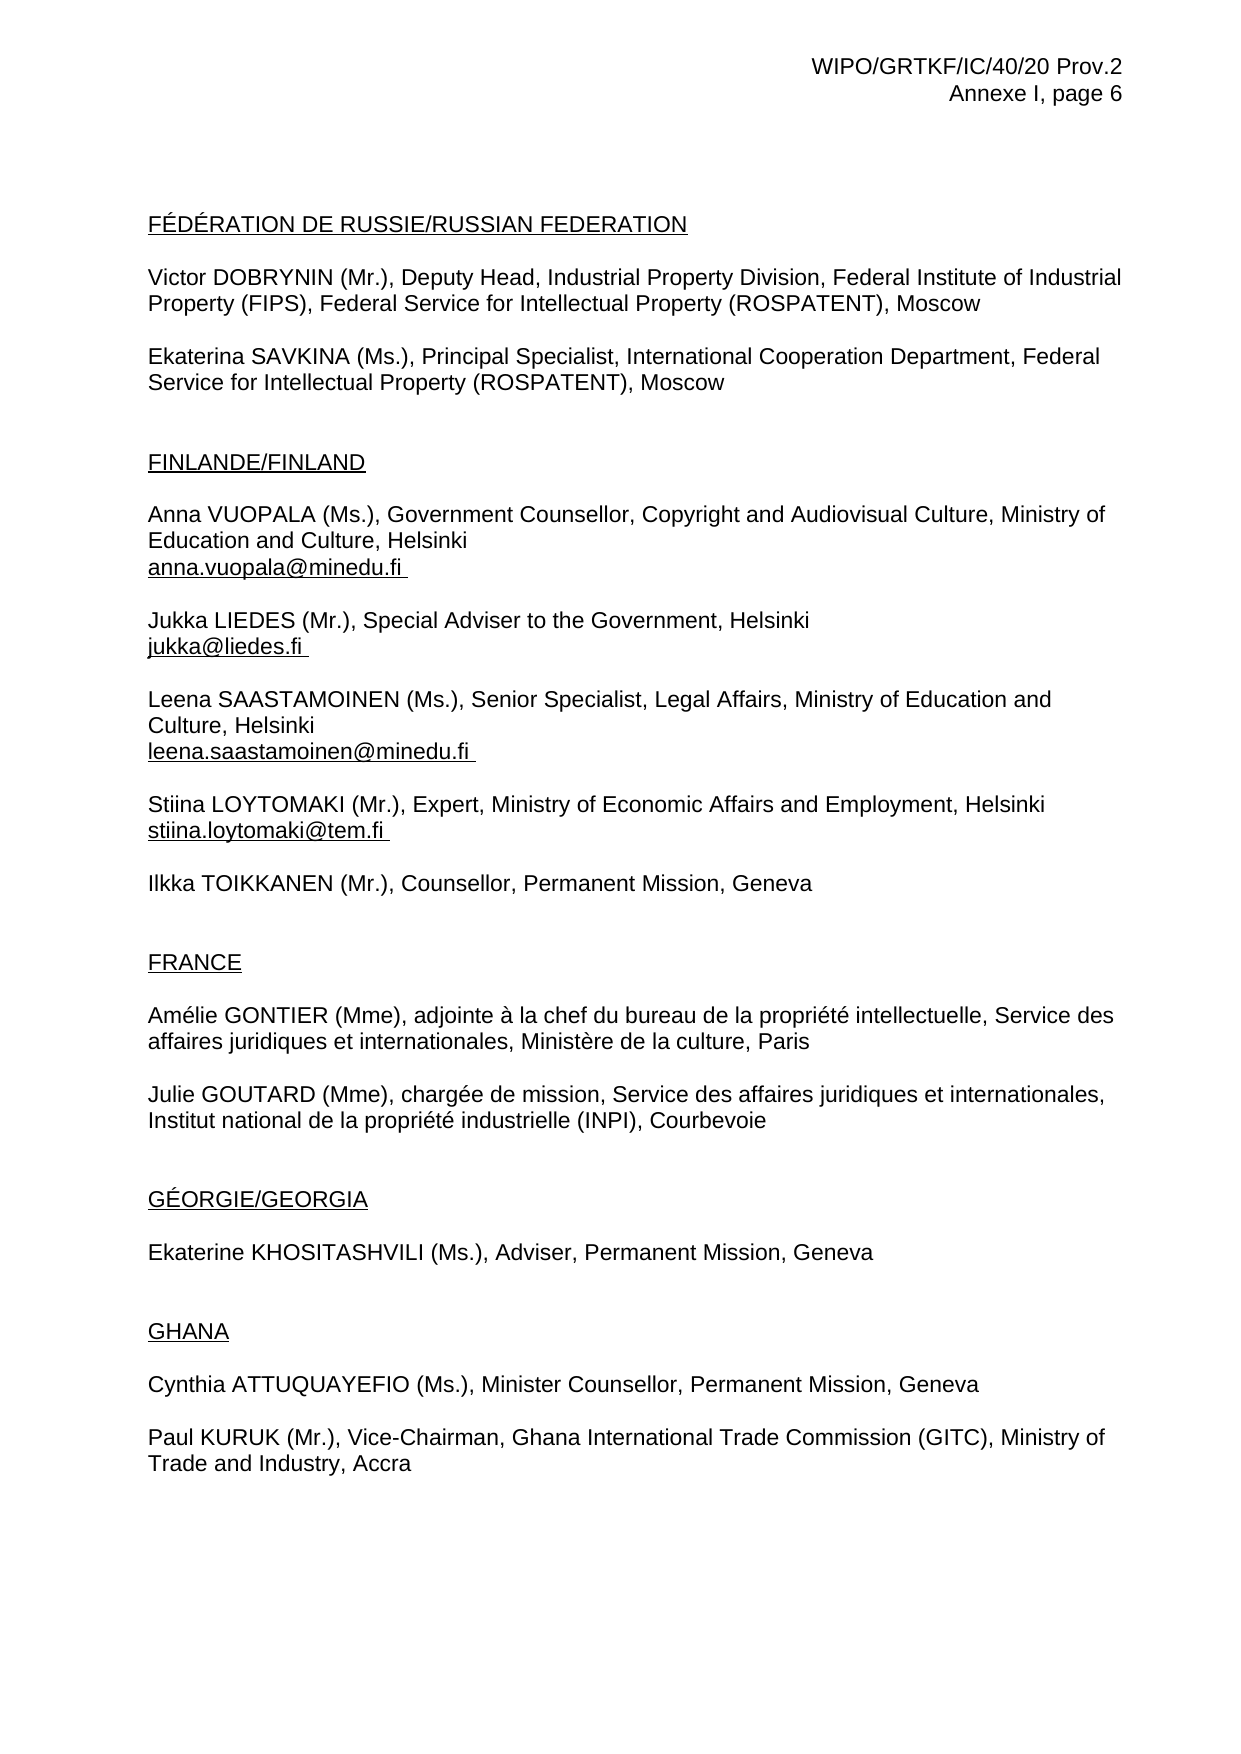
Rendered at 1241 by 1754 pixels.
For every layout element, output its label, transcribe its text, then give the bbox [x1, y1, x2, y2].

text Ekaterine KHOSITASHVILI (Ms.), Adviser, Permanent Mission, Geneva [148, 1239, 1122, 1265]
text GÉORGIE/GEORGIA [148, 1186, 1122, 1213]
text Stiina LOYTOMAKI (Mr.), Expert, Ministry of Economic Affairs and Employment, Helsinki [148, 791, 1122, 817]
text Cynthia ATTUQUAYEFIO (Ms.), Minister Counsellor, Permanent Mission, Geneva [148, 1371, 1122, 1397]
text stiina.loytomaki@tem.fi [148, 817, 1122, 844]
text Paul KURUK (Mr.), Vice-Chairman, Ghana International Trade Commission (GITC), Ministry of Trade and Industry, Accra [148, 1423, 1122, 1476]
text Anna VUOPALA (Ms.), Government Counsellor, Copyright and Audiovisual Culture, Ministry of Education and Culture, Helsinki [148, 501, 1122, 554]
text Ilkka TOIKKANEN (Mr.), Counsellor, Permanent Mission, Geneva [148, 870, 1122, 896]
text leena.saastamoinen@minedu.fi [148, 738, 1122, 765]
text FINLANDE/FINLAND [148, 448, 1122, 475]
text Jukka LIEDES (Mr.), Special Adviser to the Government, Helsinki [148, 607, 1122, 633]
text GHANA [148, 1318, 1122, 1344]
text anna.vuopala@minedu.fi [148, 554, 1122, 580]
text Ekaterina SAVKINA (Ms.), Principal Specialist, International Cooperation Department, Federal Service for Intellectual Property (ROSPATENT), Moscow [148, 343, 1122, 396]
text Julie GOUTARD (Mme), chargée de mission, Service des affaires juridiques et internationales, Institut national de la propriété industrielle (INPI), Courbevoie [148, 1081, 1122, 1134]
text Amélie GONTIER (Mme), adjointe à la chef du bureau de la propriété intellectuelle, Service des affaires juridiques et internationales, Ministère de la culture, Paris [148, 1002, 1122, 1054]
text Leena SAASTAMOINEN (Ms.), Senior Specialist, Legal Affairs, Ministry of Education and Culture, Helsinki [148, 686, 1122, 738]
text Victor DOBRYNIN (Mr.), Deputy Head, Industrial Property Division, Federal Institute of Industrial Property (FIPS), Federal Service for Intellectual Property (ROSPATENT), Moscow [148, 264, 1122, 317]
text jukka@liedes.fi [148, 633, 1122, 659]
text FÉDÉRATION DE RUSSIE/RUSSIAN FEDERATION [148, 211, 1122, 238]
text FRANCE [148, 949, 1122, 976]
